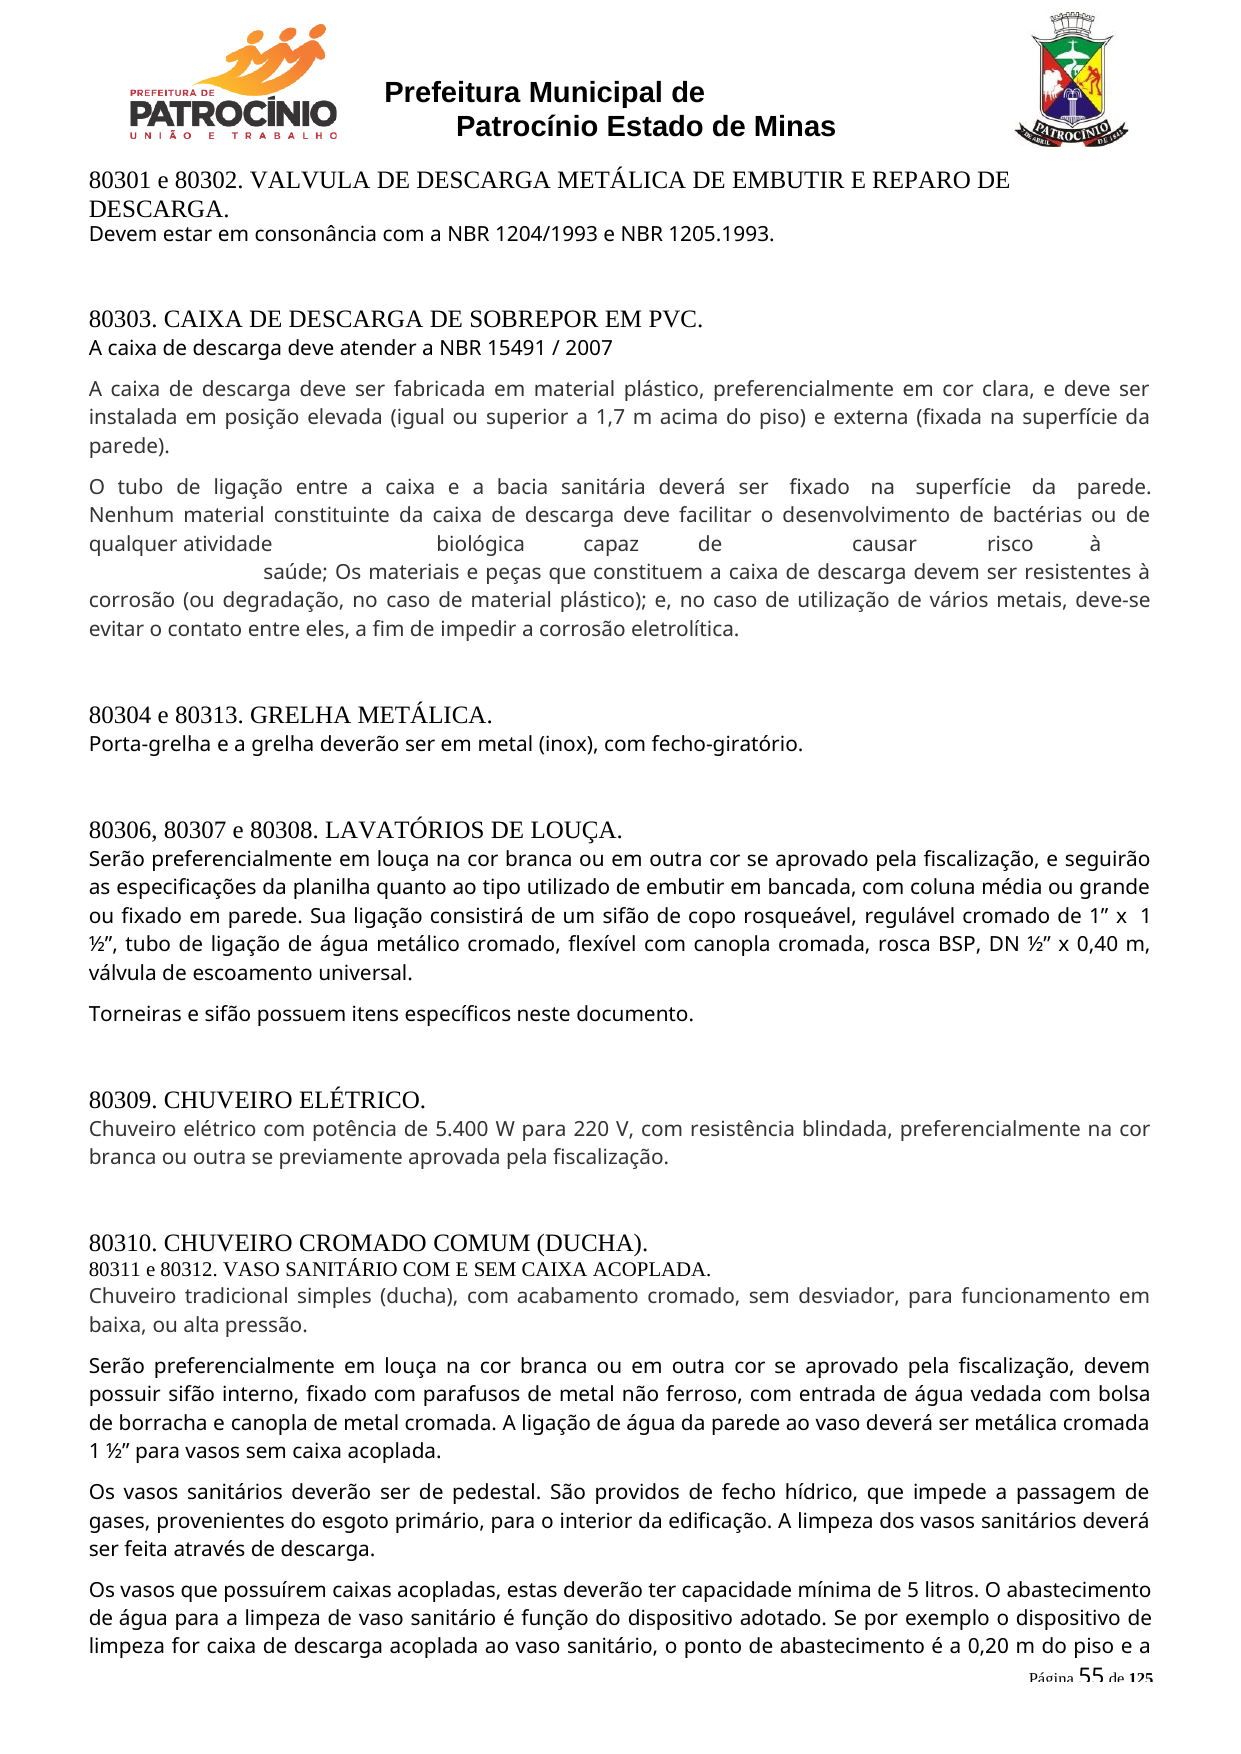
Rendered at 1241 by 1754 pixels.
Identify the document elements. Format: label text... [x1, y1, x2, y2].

picture [130, 24, 337, 139]
text Chuveiro elétrico com potência de 5.400 W para 220 V, com resistência blindada, preferencialmente na cor branca ou outra se previamente aprovada pela fiscalização. [88, 1114, 1152, 1171]
subtitle 80306, 80307 e 80308. LAVATÓRIOS DE LOUÇA. [88, 815, 1219, 844]
text Devem estar em consonância com a NBR 1204/1993 e NBR 1205.1993. [88, 223, 1219, 247]
text Os vasos sanitários deverão ser de pedestal. São providos de fecho hídrico, que impede a passagem de gases, provenientes do esgoto primário, para o interior da edificação. A limpeza dos vasos sanitários deverá ser feita através de descarga. [88, 1477, 1152, 1563]
subtitle 80309. CHUVEIRO ELÉTRICO. [88, 1085, 1219, 1114]
text Serão preferencialmente em louça na cor branca ou em outra cor se aprovado pela fiscalização, e seguirão as especificações da planilha quanto ao tipo utilizado de embutir em bancada, com coluna média ou grande ou fixado em parede. Sua ligação consistirá de um sifão de copo rosqueável, regulável cromado de 1” x 1 ½”, tubo de ligação de água metálico cromado, flexível com canopla cromada, rosca BSP, DN ½” x 0,40 m, válvula de escoamento universal. [88, 844, 1152, 986]
text Porta-grelha e a grelha deverão ser em metal (inox), com fecho-giratório. [88, 729, 1219, 758]
text Serão preferencialmente em louça na cor branca ou em outra cor se aprovado pela fiscalização, devem possuir sifão interno, fixado com parafusos de metal não ferroso, com entrada de água vedada com bolsa de borracha e canopla de metal cromada. A ligação de água da parede ao vaso deverá ser metálica cromada 1 ½” para vasos sem caixa acoplada. [88, 1351, 1151, 1464]
subtitle 80303. CAIXA DE DESCARGA DE SOBREPOR EM PVC. [88, 304, 1219, 333]
text Torneiras e sifão possuem itens específicos neste documento. [88, 999, 1219, 1027]
subtitle 80304 e 80313. GRELHA METÁLICA. [88, 700, 1219, 729]
text Chuveiro tradicional simples (ducha), com acabamento cromado, sem desviador, para funcionamento em baixa, ou alta pressão. [88, 1281, 1151, 1338]
text O tubo de ligação entre a caixa e a bacia sanitária deverá ser fixado na superfície da parede. Nenhum material constituinte da caixa de descarga deve facilitar o desenvolvimento de bactérias ou de qualquer atividade biológica capaz de causar risco à saúde; Os materiais e peças que constituem a caixa de descarga devem ser resistentes à corrosão (ou degradação, no caso de material plástico); e, no caso de utilização de vários metais, deve-se evitar o contato entre eles, a fim de impedir a corrosão eletrolítica. [88, 472, 1152, 642]
text A caixa de descarga deve ser fabricada em material plástico, preferencialmente em cor clara, e deve ser instalada em posição elevada (igual ou superior a 1,7 m acima do piso) e externa (fixada na superfície da parede). [88, 374, 1151, 459]
subtitle 80310. CHUVEIRO CROMADO COMUM (DUCHA). [88, 1228, 1219, 1257]
picture [1014, 12, 1129, 147]
subtitle 80301 e 80302. VALVULA DE DESCARGA METÁLICA DE EMBUTIR E REPARO DE DESCARGA. [88, 165, 1012, 223]
text 80311 e 80312. VASO SANITÁRIO COM E SEM CAIXA ACOPLADA. [88, 1257, 1219, 1281]
text A caixa de descarga deve atender a NBR 15491 / 2007 [88, 333, 1219, 361]
